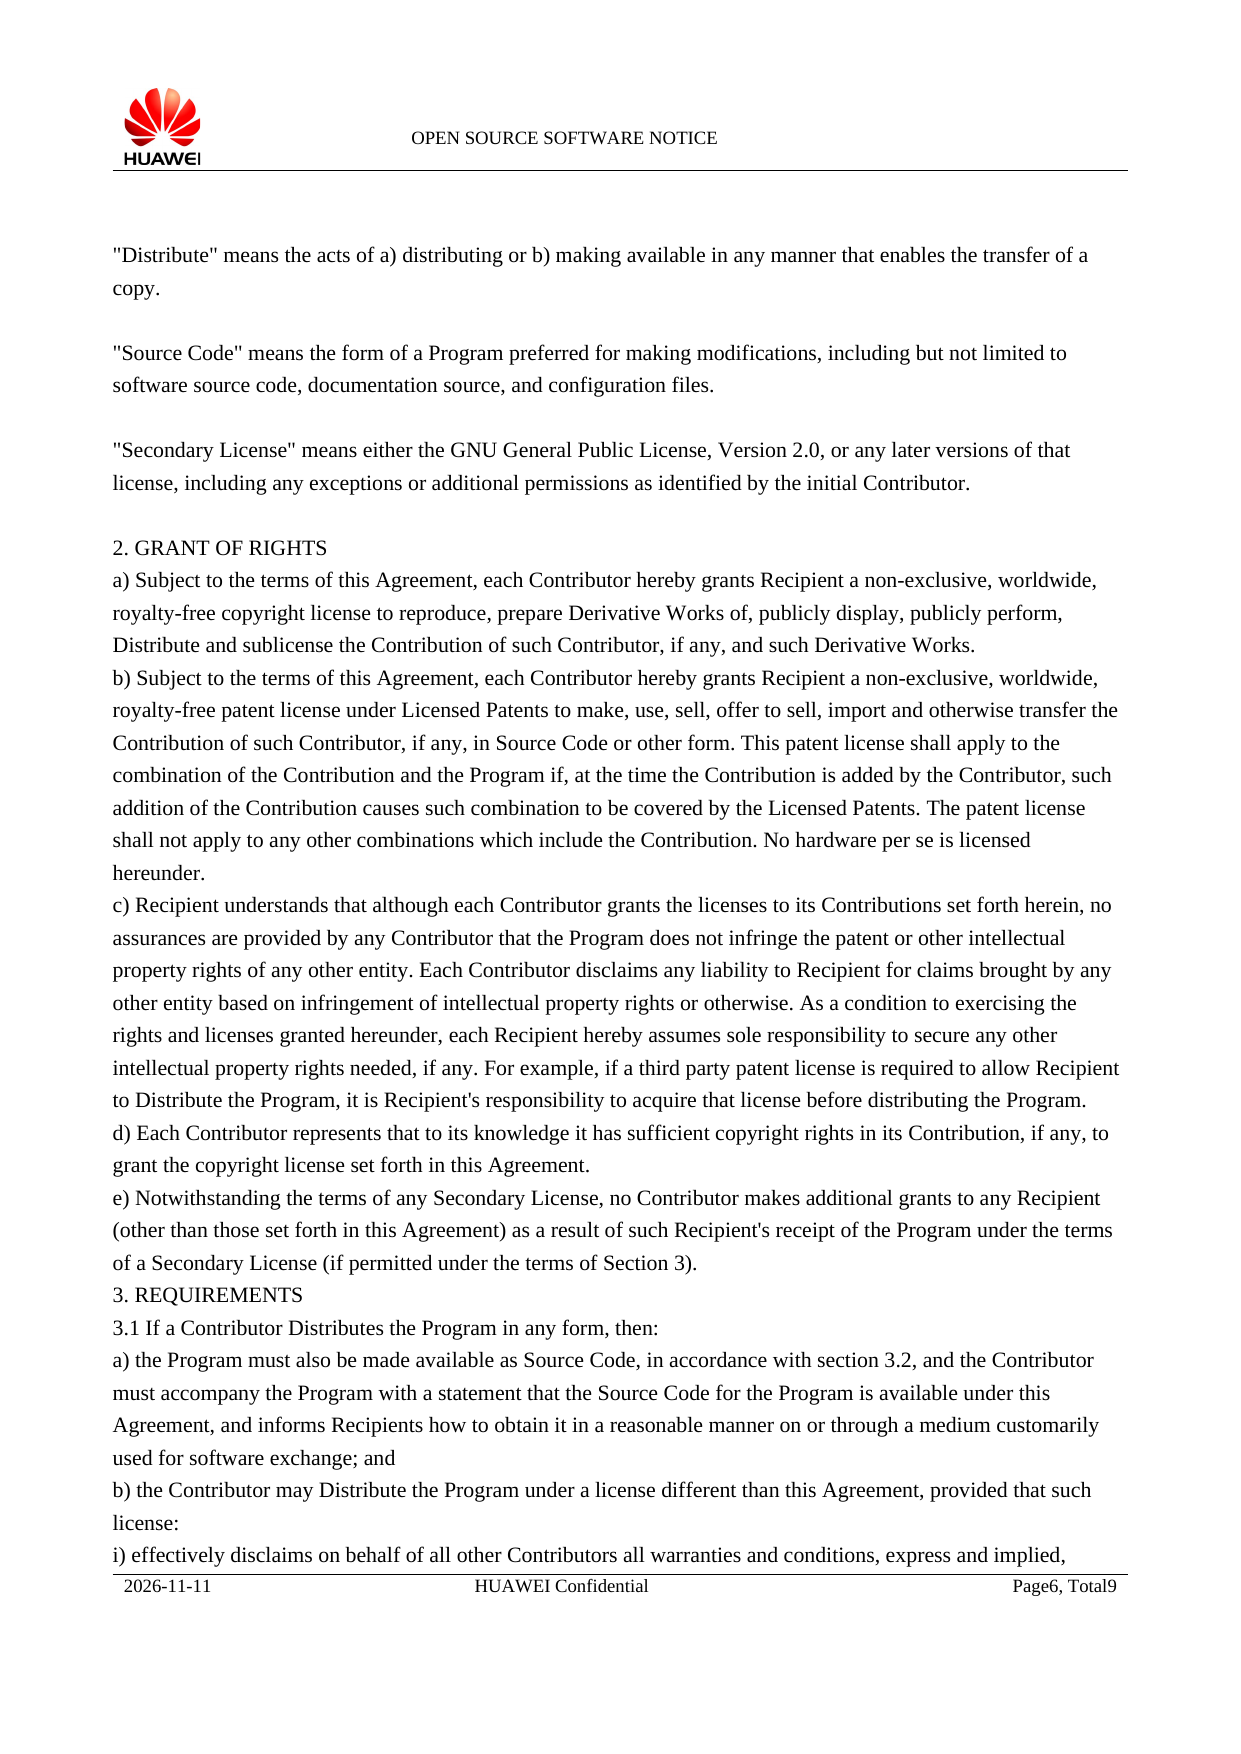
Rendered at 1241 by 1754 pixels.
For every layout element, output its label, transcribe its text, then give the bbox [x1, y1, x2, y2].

picture [124, 88, 201, 165]
